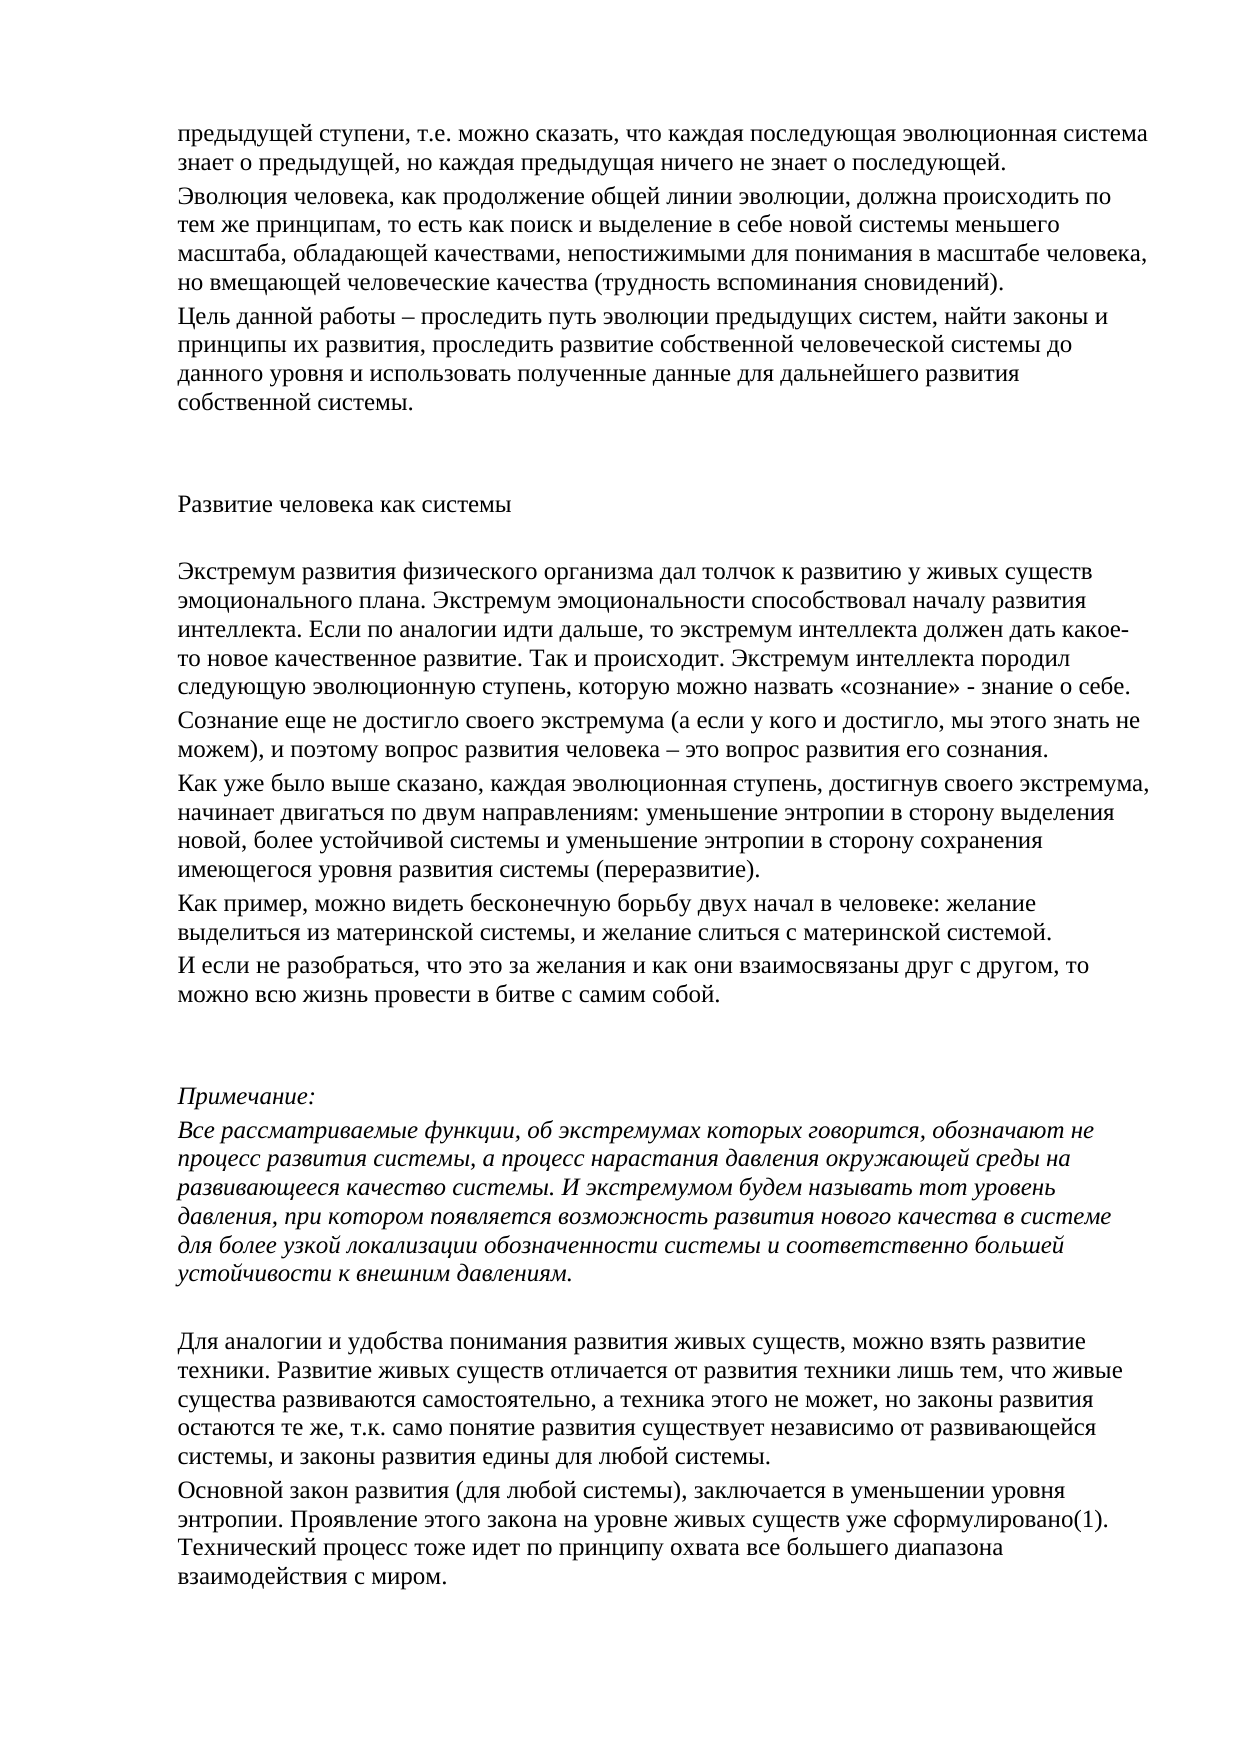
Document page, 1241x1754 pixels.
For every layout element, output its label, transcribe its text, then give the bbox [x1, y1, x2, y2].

text Для аналогии и удобства понимания развития живых существ, можно взять развитие техники. Развитие живых существ отличается от развития техники лишь тем, что живые существа развиваются самостоятельно, а техника этого не может, но законы развития остаются те же, т.к. само понятие развития существует независимо от развивающейся системы, и законы развития едины для любой системы. [177, 1326, 1152, 1470]
text Основной закон развития (для любой системы), заключается в уменьшении уровня энтропии. Проявление этого закона на уровне живых существ уже сформулировано(1). Технический процесс тоже идет по принципу охвата все большего диапазона взаимодействия с миром. [177, 1475, 1152, 1590]
text Как пример, можно видеть бесконечную борьбу двух начал в человеке: желание выделиться из материнской системы, и желание слиться с материнской системой. [177, 888, 1152, 945]
text Сознание еще не достигло своего экстремума (а если у кого и достигло, мы этого знать не можем), и поэтому вопрос развития человека – это вопрос развития его сознания. [177, 705, 1152, 763]
text Все рассматриваемые функции, об экстремумах которых говорится, обозначают не процесс развития системы, а процесс нарастания давления окружающей среды на развивающееся качество системы. И экстремумом будем называть тот уровень давления, при котором появляется возможность развития нового качества в системе для более узкой локализации обозначенности системы и соответственно большей устойчивости к внешним давлениям. [177, 1115, 1152, 1287]
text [177, 118, 1152, 176]
text И если не разобраться, что это за желания и как они взаимосвязаны друг с другом, то можно всю жизнь провести в битве с самим собой. [177, 951, 1152, 1008]
text Развитие человека как системы [177, 489, 1152, 517]
text Примечание: [177, 1081, 1152, 1109]
text Экстремум развития физического организма дал толчок к развитию у живых существ эмоционального плана. Экстремум эмоциональности способствовал началу развития интеллекта. Если по аналогии идти дальше, то экстремум интеллекта должен дать какое-то новое качественное развитие. Так и происходит. Экстремум интеллекта породил следующую эволюционную ступень, которую можно назвать «сознание» - знание о себе. [177, 556, 1152, 700]
text Эволюция человека, как продолжение общей линии эволюции, должна происходить по тем же принципам, то есть как поиск и выделение в себе новой системы меньшего масштаба, обладающей качествами, непостижимыми для понимания в масштабе человека, но вмещающей человеческие качества (трудность вспоминания сновидений). [177, 181, 1152, 296]
text Цель данной работы – проследить путь эволюции предыдущих систем, найти законы и принципы их развития, проследить развитие собственной человеческой системы до данного уровня и использовать полученные данные для дальнейшего развития собственной системы. [177, 301, 1152, 416]
text Как уже было выше сказано, каждая эволюционная ступень, достигнув своего экстремума, начинает двигаться по двум направлениям: уменьшение энтропии в сторону выделения новой, более устойчивой системы и уменьшение энтропии в сторону сохранения имеющегося уровня развития системы (переразвитие). [177, 768, 1152, 883]
